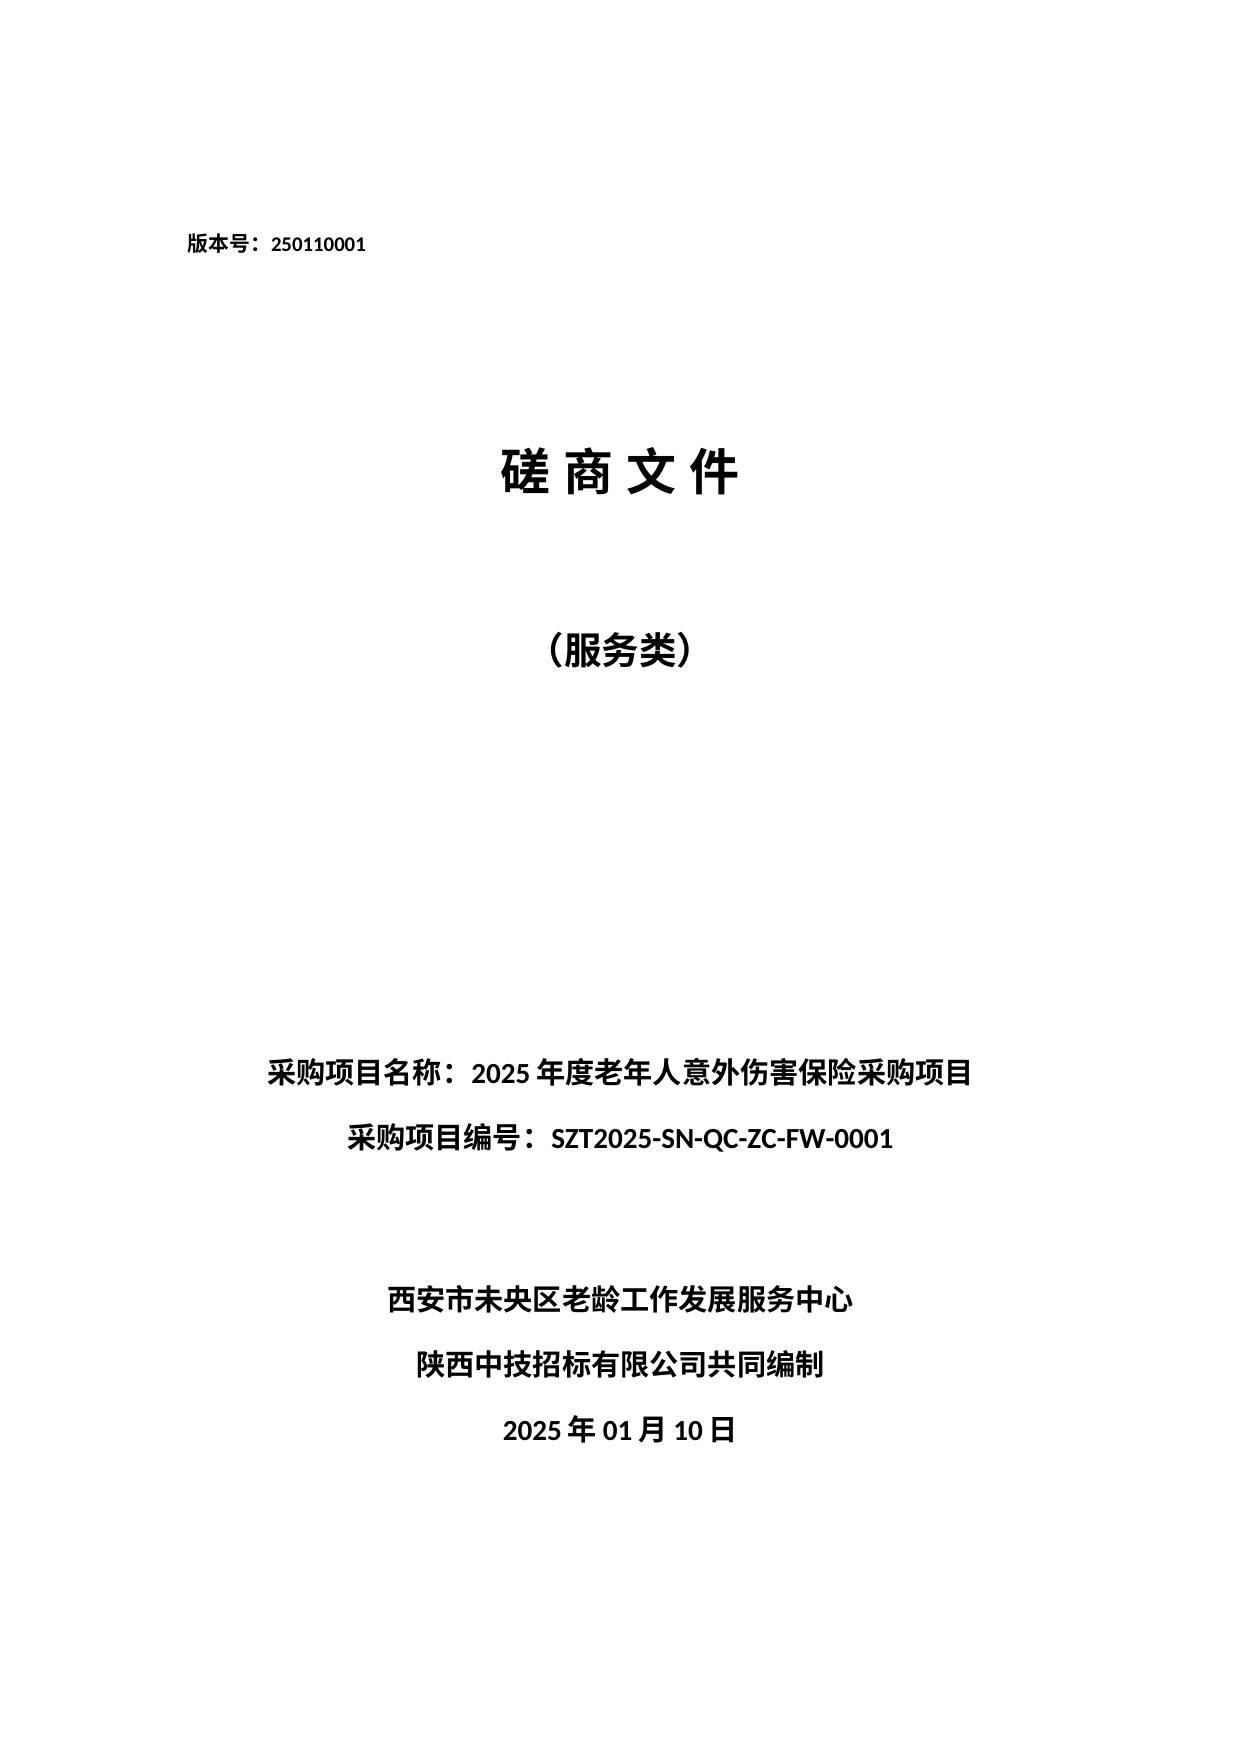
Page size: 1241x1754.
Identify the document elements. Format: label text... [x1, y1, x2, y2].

text 采购项目名称：2025年度老年人意外伤害保险采购项目 [187, 1039, 1053, 1104]
text 2025年01月10日 [187, 1397, 1053, 1462]
text 西安市未央区老龄工作发展服务中心 [187, 1267, 1053, 1332]
text 陕西中技招标有限公司共同编制 [187, 1332, 1053, 1397]
text （服务类） [187, 617, 1053, 1039]
text 磋 商 文 件 [187, 422, 1053, 617]
text 版本号：250110001 [187, 227, 1053, 422]
text 采购项目编号：SZT2025-SN-QC-ZC-FW-0001 [187, 1104, 1053, 1267]
